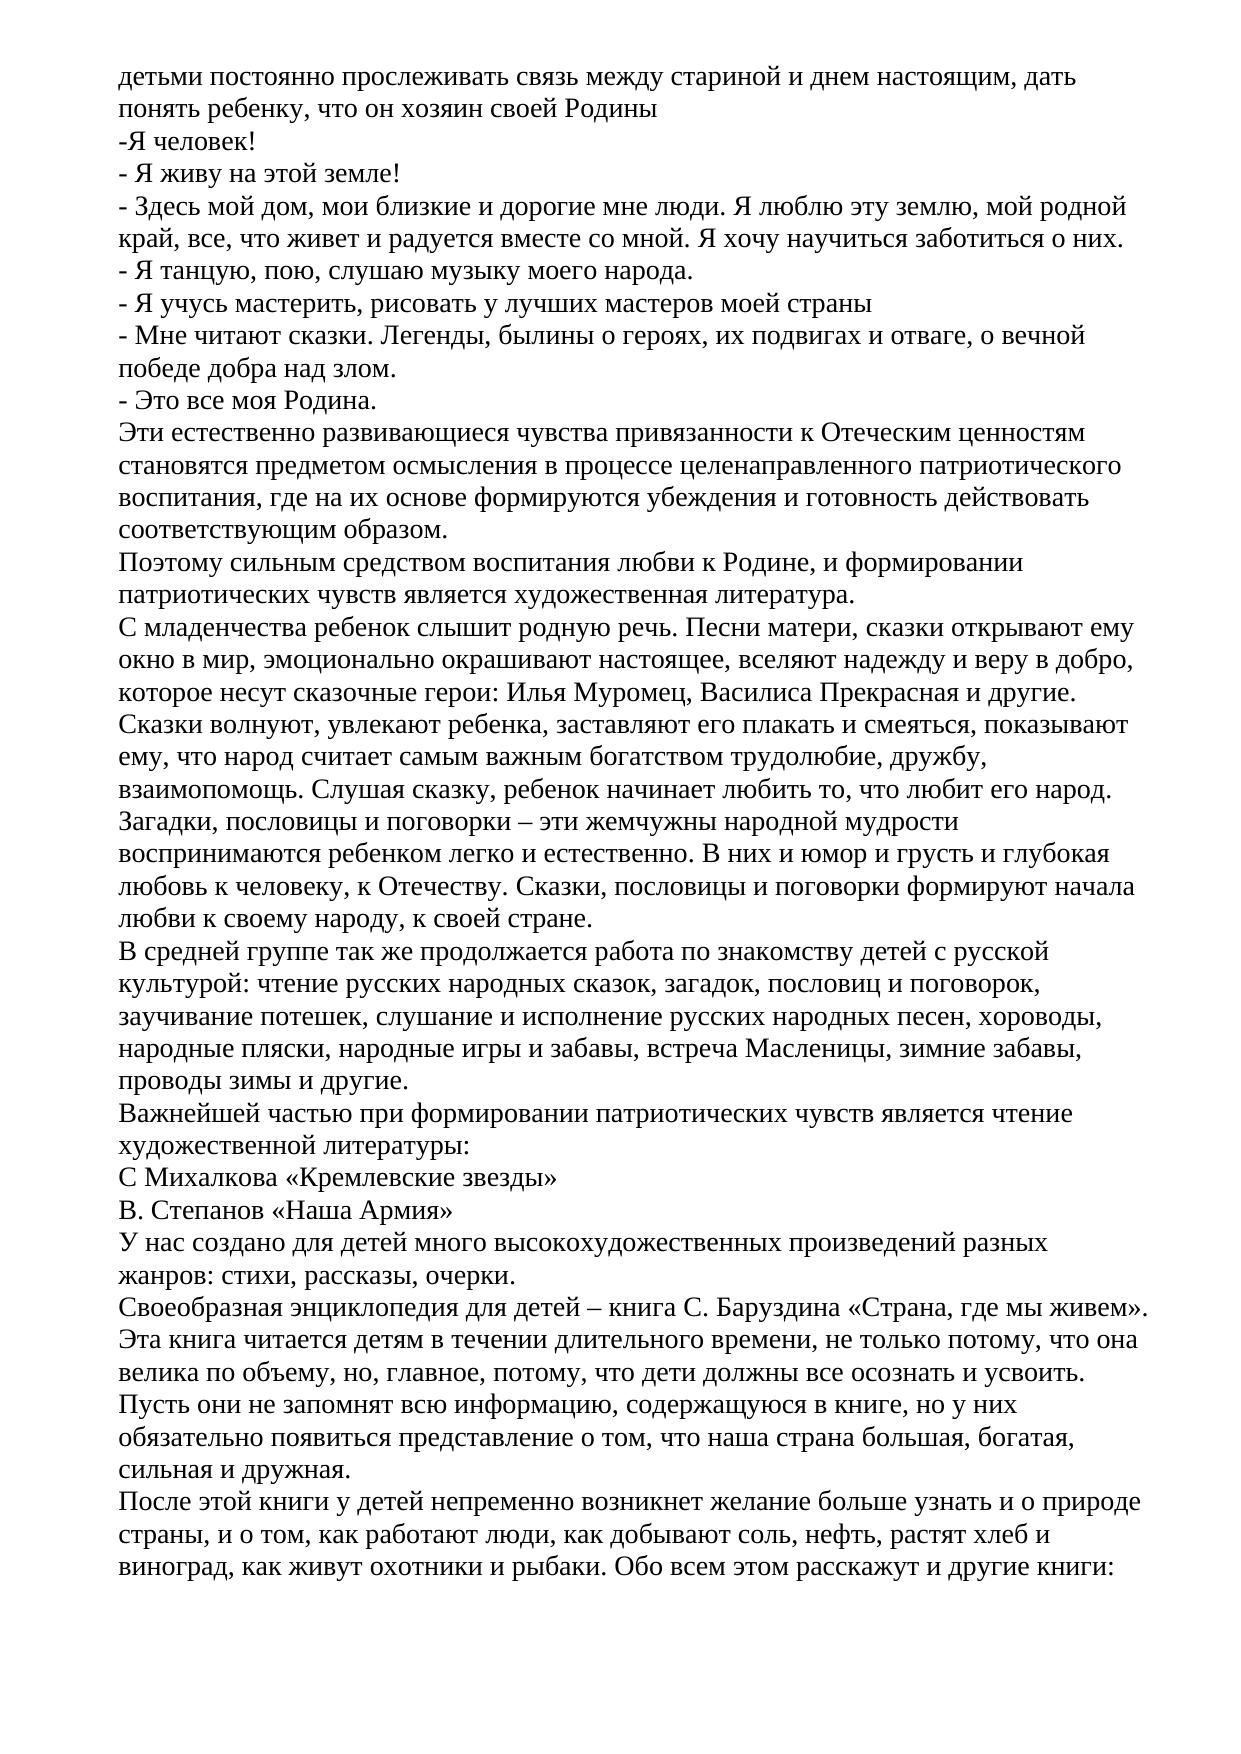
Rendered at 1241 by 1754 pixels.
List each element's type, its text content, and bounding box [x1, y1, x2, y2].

text - Я танцую, пою, слушаю музыку моего народа. [118, 253, 1152, 286]
text - Мне читают сказки. Легенды, былины о героях, их подвигах и отваге, о вечной победе добра над злом. [118, 318, 1152, 383]
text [118, 59, 1152, 124]
text Важнейшей частью при формировании патриотических чувств является чтение художественной литературы: [118, 1096, 1152, 1161]
text - Это все моя Родина. [118, 383, 1152, 415]
text - Я учусь мастерить, рисовать у лучших мастеров моей страны [118, 286, 1152, 318]
text Поэтому сильным средством воспитания любви к Родине, и формировании патриотических чувств является художественная литература. [118, 545, 1152, 610]
text - Здесь мой дом, мои близкие и дорогие мне люди. Я люблю эту землю, мой родной край, все, что живет и радуется вместе со мной. Я хочу научиться заботиться о них. [118, 189, 1152, 253]
text - Я живу на этой земле! [118, 156, 1152, 189]
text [118, 1484, 1152, 1582]
text У нас создано для детей много высокохудожественных произведений разных жанров: стихи, рассказы, очерки. [118, 1225, 1152, 1290]
text В. Степанов «Наша Армия» [118, 1193, 1152, 1225]
text Эти естественно развивающиеся чувства привязанности к Отеческим ценностям становятся предметом осмысления в процессе целенаправленного патриотического воспитания, где на их основе формируются убеждения и готовность действовать соответствующим образом. [118, 415, 1152, 545]
text Своеобразная энциклопедия для детей – книга С. Баруздина «Страна, где мы живем». Эта книга читается детям в течении длительного времени, не только потому, что она велика по объему, но, главное, потому, что дети должны все осознать и усвоить. Пусть они не запомнят всю информацию, содержащуюся в книге, но у них обязательно появиться представление о том, что наша страна большая, богатая, сильная и дружная. [118, 1290, 1152, 1484]
text С младенчества ребенок слышит родную речь. Песни матери, сказки открывают ему окно в мир, эмоционально окрашивают настоящее, вселяют надежду и веру в добро, которое несут сказочные герои: Илья Муромец, Василиса Прекрасная и другие. Сказки волнуют, увлекают ребенка, заставляют его плакать и смеяться, показывают ему, что народ считает самым важным богатством трудолюбие, дружбу, взаимопомощь. Слушая сказку, ребенок начинает любить то, что любит его народ. Загадки, пословицы и поговорки – эти жемчужны народной мудрости воспринимаются ребенком легко и естественно. В них и юмор и грусть и глубокая любовь к человеку, к Отечеству. Сказки, пословицы и поговорки формируют начала любви к своему народу, к своей стране. [118, 610, 1152, 934]
text С Михалкова «Кремлевские звезды» [118, 1161, 1152, 1193]
text -Я человек! [118, 124, 1152, 156]
text В средней группе так же продолжается работа по знакомству детей с русской культурой: чтение русских народных сказок, загадок, пословиц и поговорок, заучивание потешек, слушание и исполнение русских народных песен, хороводы, народные пляски, народные игры и забавы, встреча Масленицы, зимние забавы, проводы зимы и другие. [118, 934, 1152, 1096]
